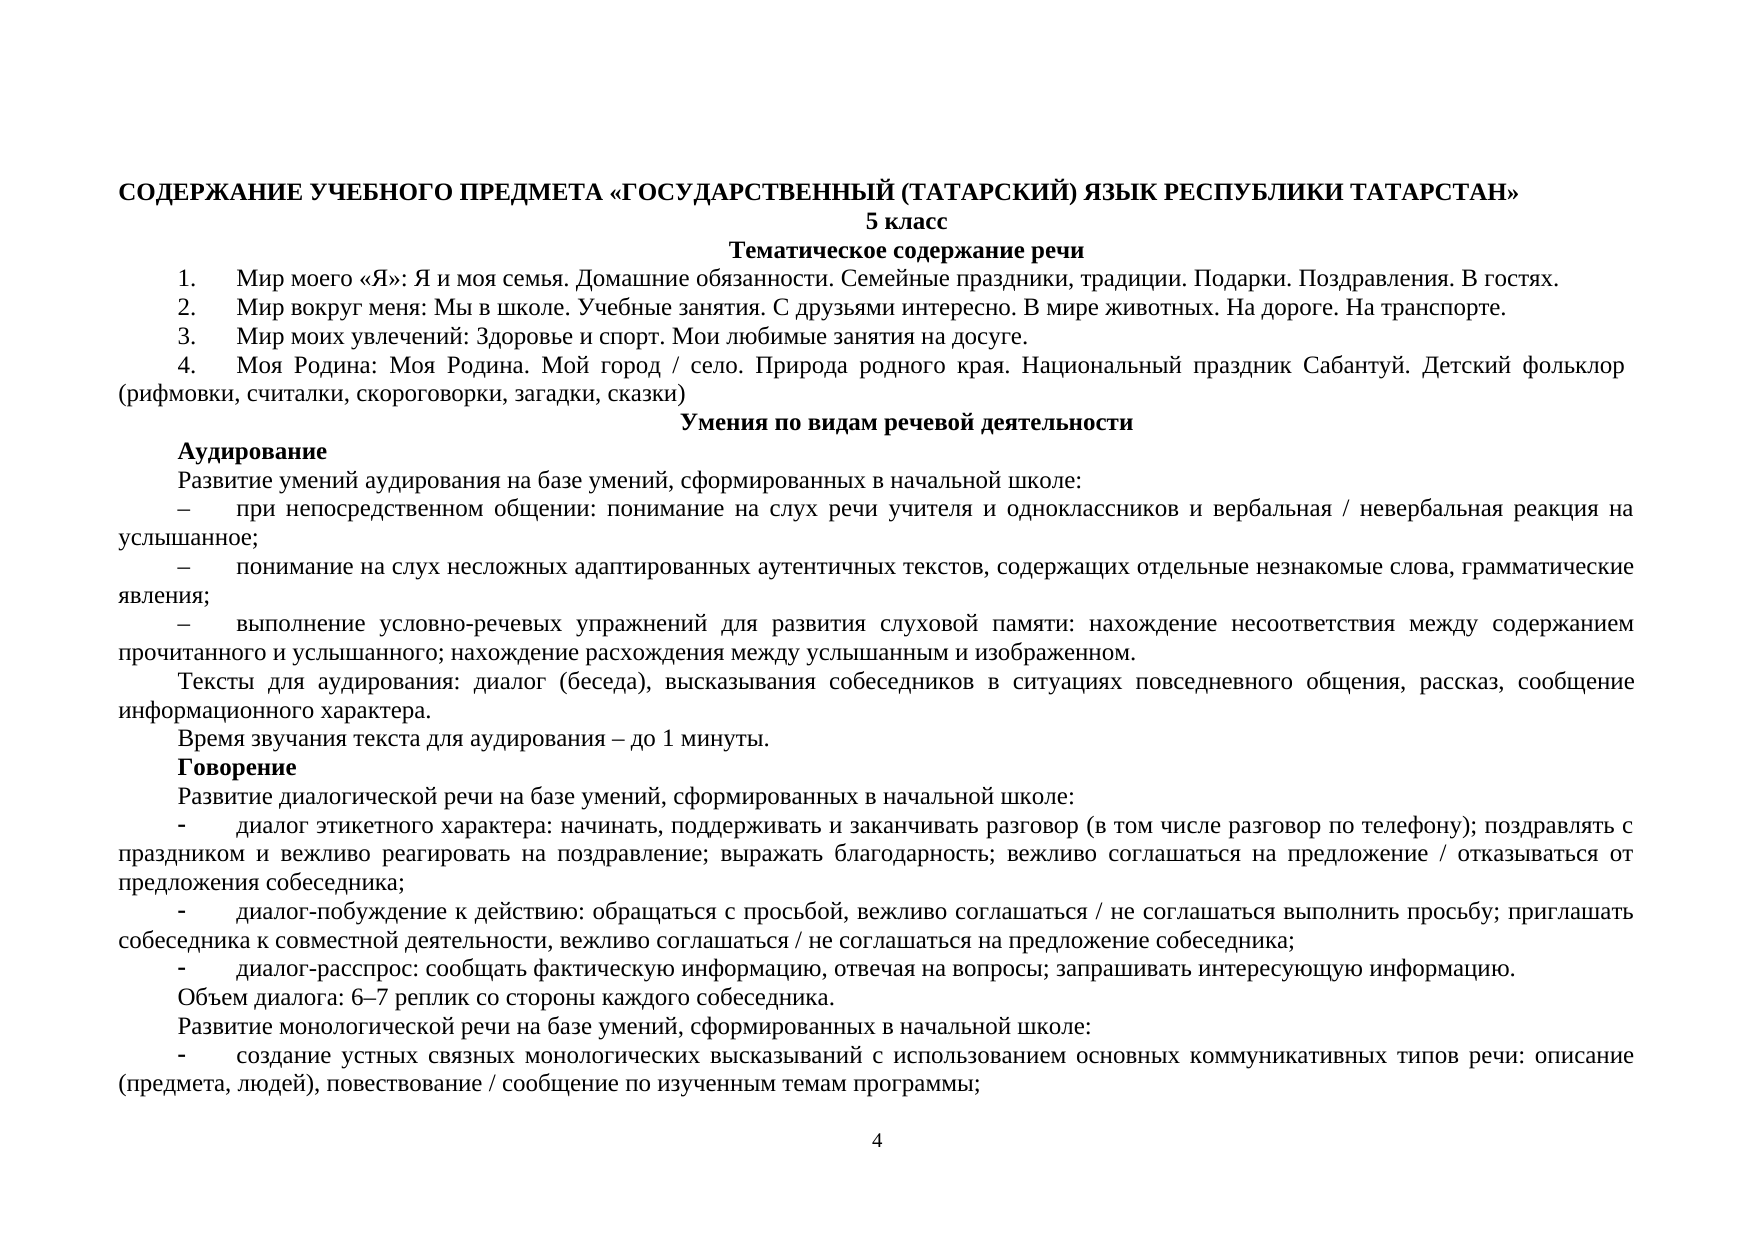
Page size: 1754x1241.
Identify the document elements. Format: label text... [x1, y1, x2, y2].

text Говорение [118, 752, 1636, 781]
list Мир моих увлечений: Здоровье и спорт. Мои любимые занятия на досуге. [118, 321, 1626, 350]
list выполнение условно-речевых упражнений для развития слуховой памяти: нахождение несоответствия между содержанием прочитанного и услышанного; нахождение расхождения между услышанным и изображенном. [118, 608, 1636, 666]
list при непосредственном общении: понимание на слух речи учителя и одноклассников и вербальная / невербальная реакция на услышанное; [118, 493, 1636, 551]
text Объем диалога: 6–7 реплик со стороны каждого собеседника. [118, 982, 1636, 1011]
list диалог-побуждение к действию: обращаться с просьбой, вежливо соглашаться / не соглашаться выполнить просьбу; приглашать собеседника к совместной деятельности, вежливо соглашаться / не соглашаться на предложение собеседника; [118, 896, 1636, 953]
text Развитие диалогической речи на базе умений, сформированных в начальной школе: [118, 781, 1636, 810]
text Развитие монологической речи на базе умений, сформированных в начальной школе: [118, 1011, 1636, 1040]
list диалог-расспрос: сообщать фактическую информацию, отвечая на вопросы; запрашивать интересующую информацию. [118, 953, 1636, 982]
text Развитие умений аудирования на базе умений, сформированных в начальной школе: [118, 465, 1636, 493]
list создание устных связных монологических высказываний с использованием основных коммуникативных типов речи: описание (предмета, людей), повествование / сообщение по изученным темам программы; [118, 1040, 1636, 1097]
subtitle СОДЕРЖАНИЕ УЧЕБНОГО ПРЕДМЕТА «ГОСУДАРСТВЕННЫЙ (ТАТАРСКИЙ) ЯЗЫК РЕСПУБЛИКИ ТАТАРСТАН» [118, 177, 1636, 206]
text Тексты для аудирования: диалог (беседа), высказывания собеседников в ситуациях повседневного общения, рассказ, сообщение информационного характера. [118, 666, 1636, 723]
list Мир моего «Я»: Я и моя семья. Домашние обязанности. Семейные праздники, традиции. Подарки. Поздравления. В гостях. [118, 263, 1636, 292]
list Мир вокруг меня: Мы в школе. Учебные занятия. С друзьями интересно. В мире животных. На дороге. На транспорте. [118, 292, 1614, 321]
list Моя Родина: Моя Родина. Мой город / село. Природа родного края. Национальный праздник Сабантуй. Детский фольклор (рифмовки, считалки, скороговорки, загадки, сказки) [118, 350, 1626, 407]
text Время звучания текста для аудирования – до 1 минуты. [118, 723, 1636, 752]
text Тематическое содержание речи [118, 235, 1636, 263]
list диалог этикетного характера: начинать, поддерживать и заканчивать разговор (в том числе разговор по телефону); поздравлять с праздником и вежливо реагировать на поздравление; выражать благодарность; вежливо соглашаться на предложение / отказываться от предложения собеседника; [118, 810, 1636, 896]
text Аудирование [118, 436, 1636, 465]
list понимание на слух несложных адаптированных аутентичных текстов, содержащих отдельные незнакомые слова, грамматические явления; [118, 551, 1636, 608]
subtitle 5 класс [118, 206, 1636, 235]
text Умения по видам речевой деятельности [118, 407, 1636, 436]
